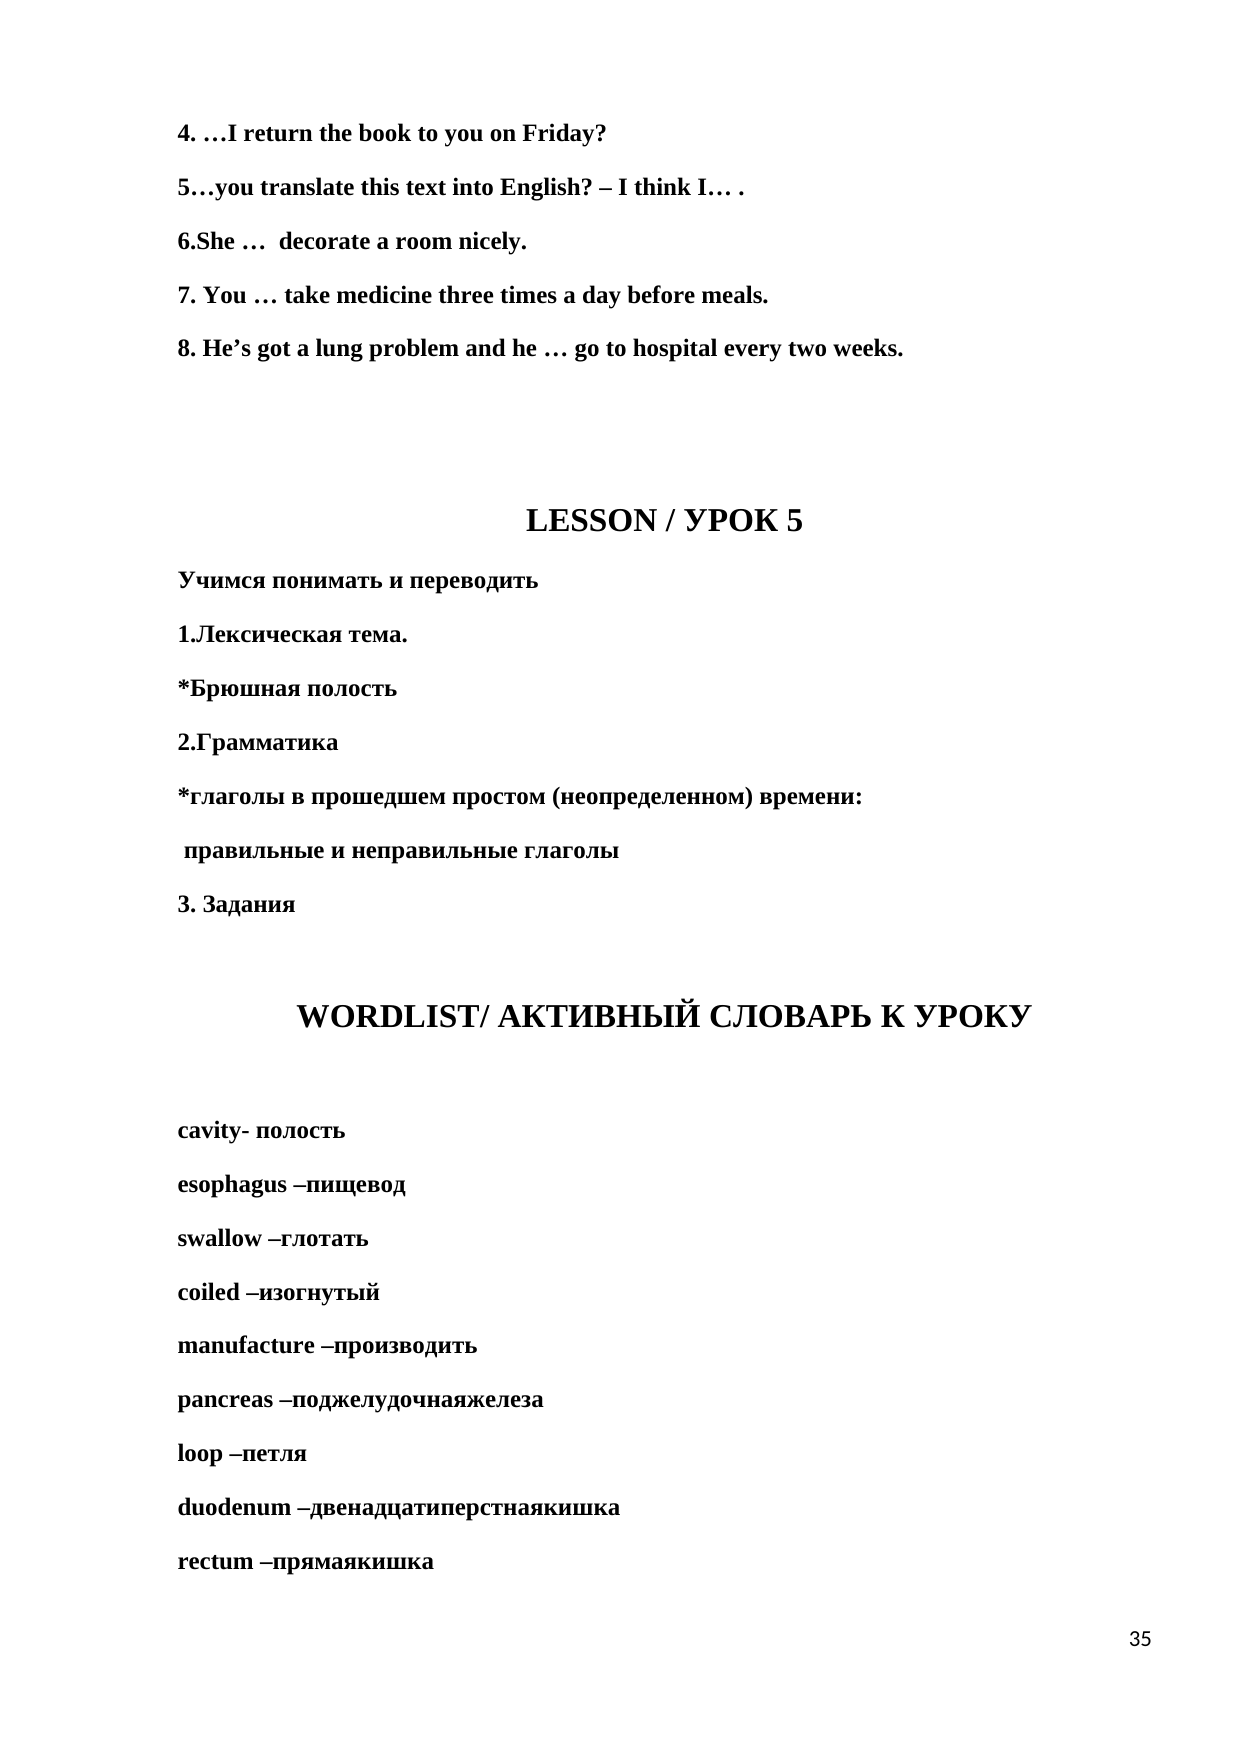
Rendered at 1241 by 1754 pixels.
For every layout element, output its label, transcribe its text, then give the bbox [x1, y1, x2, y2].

text *глаголы в прошедшем простом (неопределенном) времени: [177, 781, 1152, 810]
text swallow –глотать [177, 1223, 1152, 1252]
text 3. Задания [177, 889, 1152, 917]
text esophagus –пищевод [177, 1169, 1152, 1198]
text pancreas –поджелудочнаяжелеза [177, 1384, 1152, 1413]
text 5…you translate this text into English? – I think I… . [177, 172, 1152, 201]
text manufacture –производить [177, 1331, 1152, 1359]
text LESSON / УРОК 5 [177, 501, 1152, 539]
text loop –петля [177, 1438, 1152, 1467]
text duodenum –двенадцатиперстнаякишка [177, 1492, 1152, 1521]
text 7. You … take medicine three times a day before meals. [177, 280, 1152, 308]
text cavity- полость [177, 1115, 1152, 1144]
text rectum –прямаякишка [177, 1546, 1152, 1575]
text Учимся понимать и переводить [177, 566, 1152, 594]
text 1.Лексическая тема. [177, 619, 1152, 648]
text 2.Грамматика [177, 727, 1152, 756]
text 4. …I return the book to you on Friday? [177, 118, 1152, 147]
text 6.She … decorate a room nicely. [177, 226, 1152, 254]
text coiled –изогнутый [177, 1277, 1152, 1305]
text WORDLIST/ АКТИВНЫЙ СЛОВАРЬ К УРОКУ [177, 996, 1152, 1035]
text 8. He’s got a lung problem and he … go to hospital every two weeks. [177, 333, 1152, 362]
text правильные и неправильные глаголы [177, 835, 1152, 863]
text *Брюшная полость [177, 673, 1152, 702]
